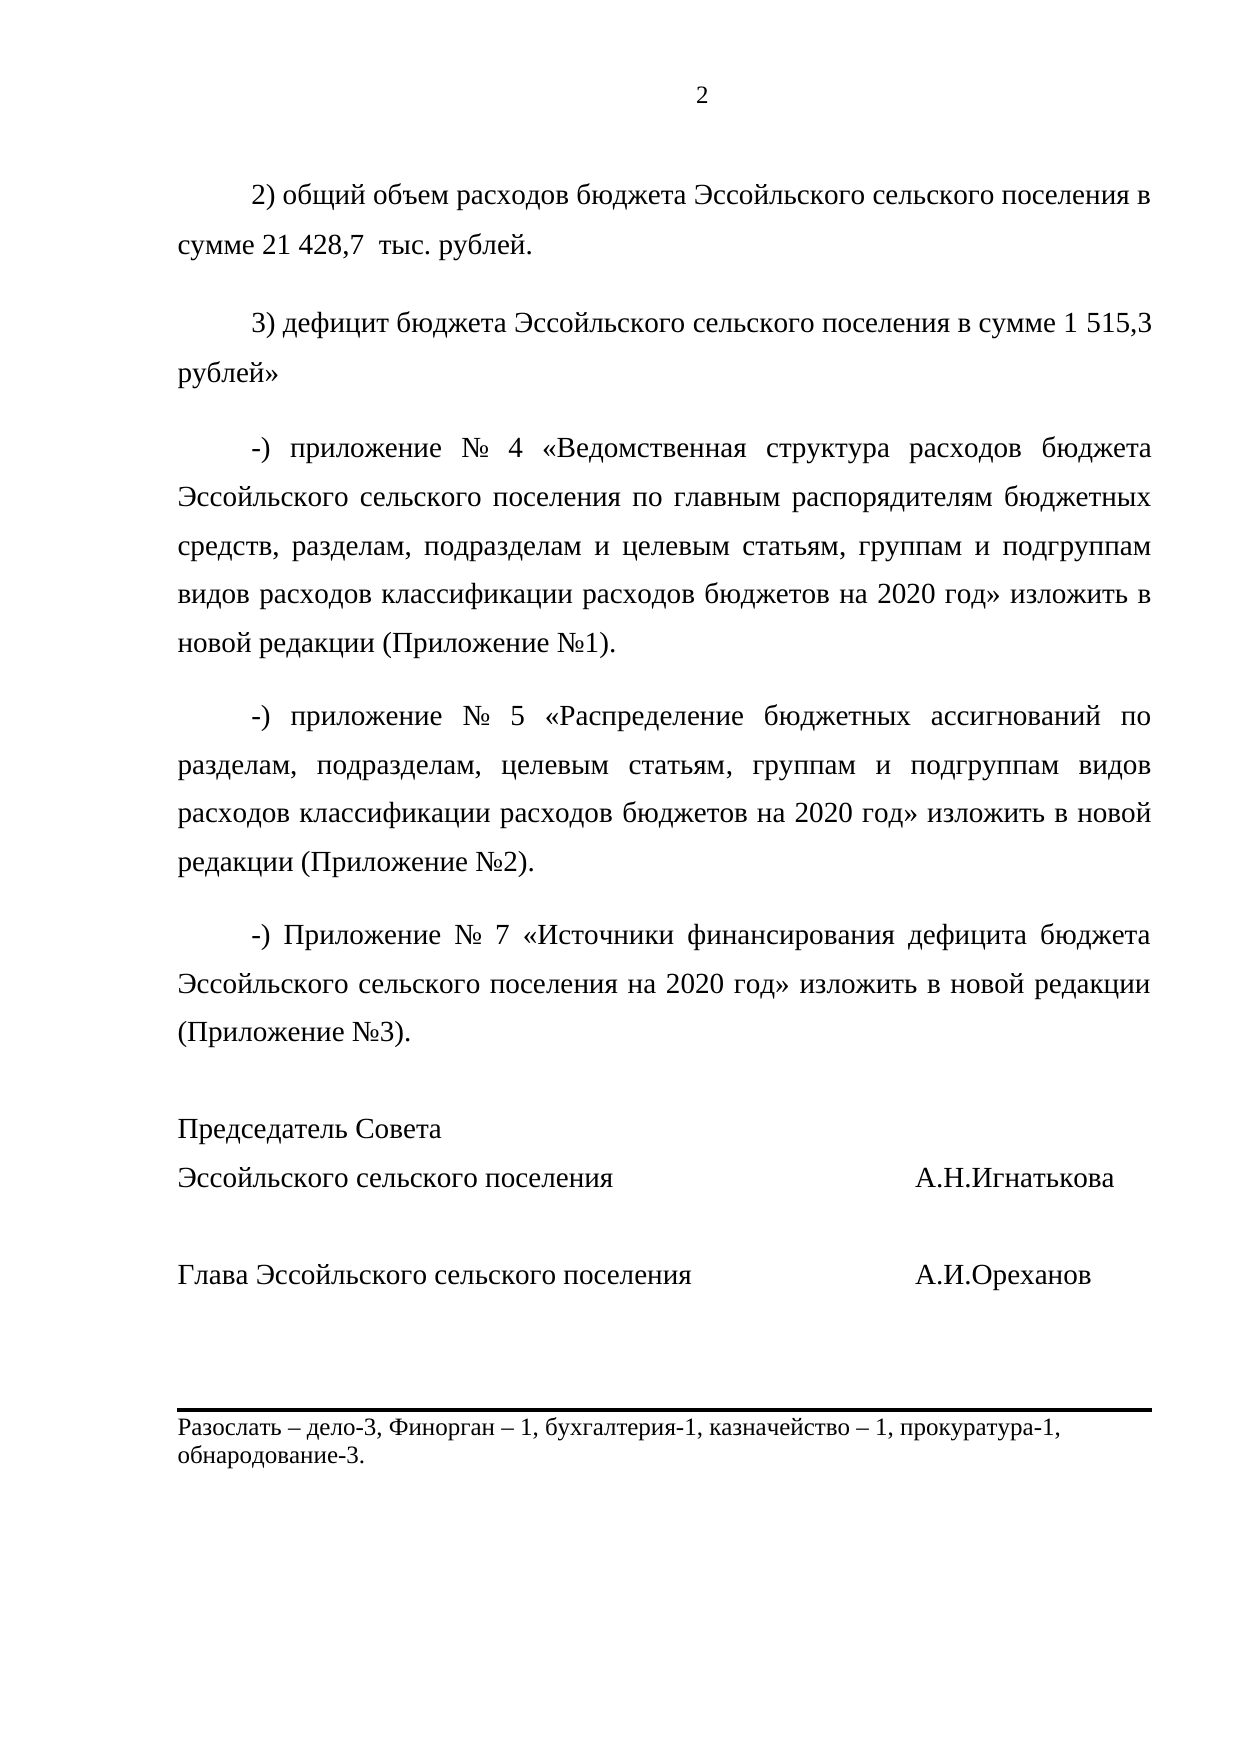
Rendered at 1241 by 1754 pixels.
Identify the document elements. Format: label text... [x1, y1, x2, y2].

text -) Приложение № 7 «Источники финансирования дефицита бюджета Эссойльского сельского поселения на 2020 год» изложить в новой редакции (Приложение №3). [177, 917, 1152, 1048]
text Глава Эссойльского сельского поселения А.И.Ореханов [177, 1257, 1152, 1291]
text 2) общий объем расходов бюджета Эссойльского сельского поселения в сумме 21 428,7 тыс. рублей. [177, 177, 1152, 261]
text Председатель Совета [177, 1112, 1152, 1145]
text -) приложение № 4 «Ведомственная структура расходов бюджета Эссойльского сельского поселения по главным распорядителям бюджетных средств, разделам, подразделам и целевым статьям, группам и подгруппам видов расходов классификации расходов бюджетов на 2020 год» изложить в новой редакции (Приложение №1). [177, 431, 1152, 658]
text 3) дефицит бюджета Эссойльского сельского поселения в сумме 1 515,3 рублей» [177, 305, 1152, 389]
text Эссойльского сельского поселения А.Н.Игнатькова [177, 1160, 1152, 1194]
text Разослать – дело-3, Финорган – 1, бухгалтерия-1, казначейство – 1, прокуратура-1, обнародование-3. [177, 1412, 1152, 1469]
text -) приложение № 5 «Распределение бюджетных ассигнований по разделам, подразделам, целевым статьям, группам и подгруппам видов расходов классификации расходов бюджетов на 2020 год» изложить в новой редакции (Приложение №2). [177, 698, 1152, 877]
